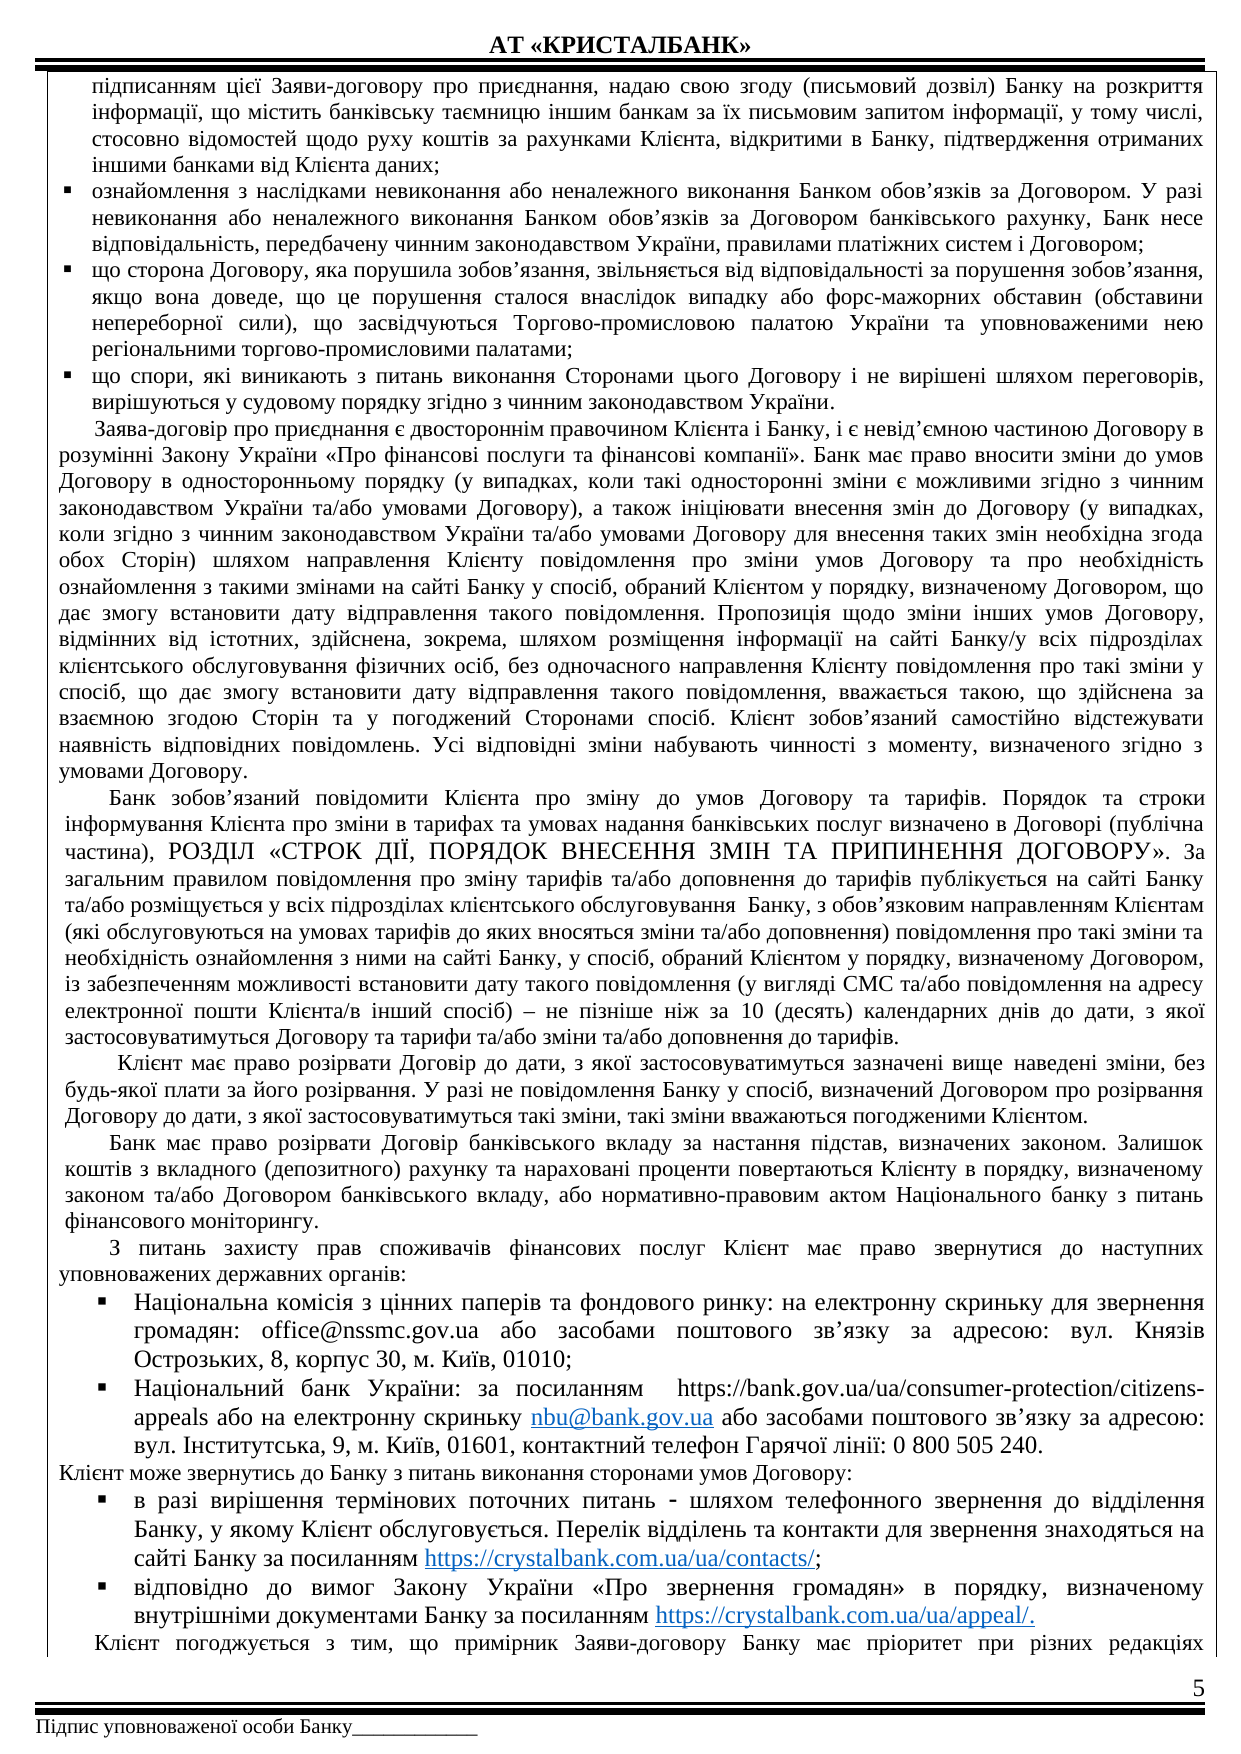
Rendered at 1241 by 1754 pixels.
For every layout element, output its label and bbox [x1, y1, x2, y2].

table_cell [48, 72, 1216, 1656]
